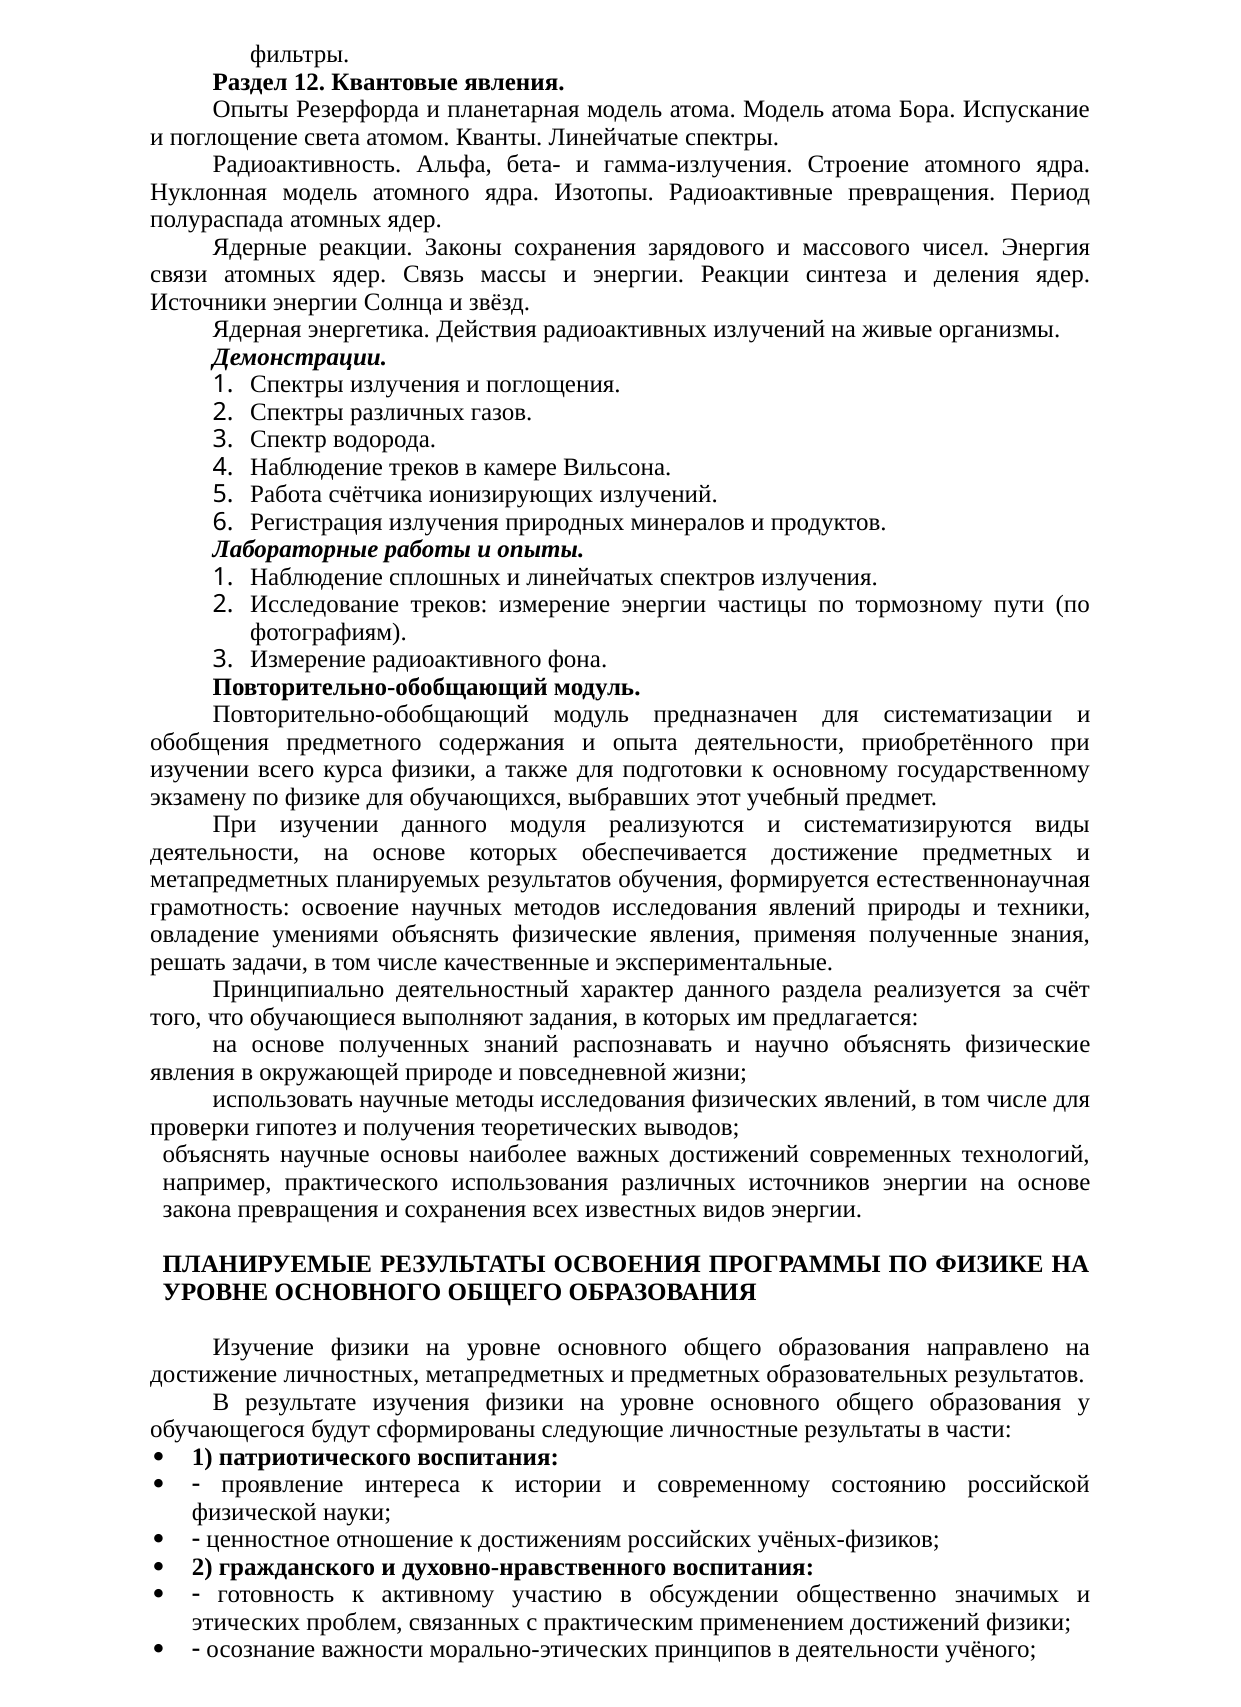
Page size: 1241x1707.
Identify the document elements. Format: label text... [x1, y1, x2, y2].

list - готовность к активному участию в обсуждении общественно значимых и этических проблем, связанных с практическим применением достижений физики; [154, 1580, 1090, 1635]
text Опыты Резерфорда и планетарная модель атома. Модель атома Бора. Испускание и поглощение света атомом. Кванты. Линейчатые спектры. [150, 95, 1090, 150]
text на основе полученных знаний распознавать и научно объяснять физические явления в окружающей природе и повседневной жизни; [150, 1030, 1090, 1085]
text Демонстрации. [150, 343, 1090, 370]
list Спектры излучения и поглощения. [212, 370, 1090, 398]
list Наблюдение треков в камере Вильсона. [212, 453, 1090, 480]
list Спектр водорода. [212, 425, 1090, 453]
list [212, 40, 1090, 68]
list - осознание важности морально-этических принципов в деятельности учёного; [154, 1635, 1090, 1663]
list 1) патриотического воспитания: [154, 1443, 1090, 1470]
text Изучение физики на уровне основного общего образования направлено на достижение личностных, метапредметных и предметных образовательных результатов. [150, 1333, 1090, 1388]
list - ценностное отношение к достижениям российских учёных-физиков; [154, 1525, 1090, 1553]
list 2) гражданского и духовно-нравственного воспитания: [154, 1553, 1090, 1580]
text использовать научные методы исследования физических явлений, в том числе для проверки гипотез и получения теоретических выводов; [150, 1085, 1090, 1140]
list Измерение радиоактивного фона. [212, 645, 1090, 673]
list - проявление интереса к истории и современному состоянию российской физической науки; [154, 1470, 1090, 1525]
list Работа счётчика ионизирующих излучений. [212, 480, 1090, 508]
text Принципиально деятельностный характер данного раздела реализуется за счёт того, что обучающиеся выполняют задания, в которых им предлагается: [150, 975, 1090, 1030]
list Спектры различных газов. [212, 398, 1090, 425]
list Регистрация излучения природных минералов и продуктов. [212, 508, 1090, 535]
text Радиоактивность. Альфа, бета- и гамма-излучения. Строение атомного ядра. Нуклонная модель атомного ядра. Изотопы. Радиоактивные превращения. Период полураспада атомных ядер. [150, 150, 1090, 233]
text Лабораторные работы и опыты. [150, 535, 1090, 563]
text Повторительно-обобщающий модуль предназначен для систематизации и обобщения предметного содержания и опыта деятельности, приобретённого при изучении всего курса физики, а также для подготовки к основному государственному экзамену по физике для обучающихся, выбравших этот учебный предмет. [150, 700, 1090, 810]
text Повторительно-обобщающий модуль. [150, 673, 1090, 700]
text При изучении данного модуля реализуются и систематизируются виды деятельности, на основе которых обеспечивается достижение предметных и метапредметных планируемых результатов обучения, формируется естественнонаучная грамотность: освоение научных методов исследования явлений природы и техники, овладение умениями объяснять физические явления, применяя полученные знания, решать задачи, в том числе качественные и экспериментальные. [150, 810, 1090, 975]
text Ядерная энергетика. Действия радиоактивных излучений на живые организмы. [150, 315, 1090, 343]
text Ядерные реакции. Законы сохранения зарядового и массового чисел. Энергия связи атомных ядер. Связь массы и энергии. Реакции синтеза и деления ядер. Источники энергии Солнца и звёзд. [150, 233, 1090, 315]
list Наблюдение сплошных и линейчатых спектров излучения. [212, 563, 1090, 590]
text В результате изучения физики на уровне основного общего образования у обучающегося будут сформированы следующие личностные результаты в части: [150, 1388, 1090, 1443]
list Исследование треков: измерение энергии частицы по тормозному пути (по фотографиям). [212, 590, 1090, 645]
text объяснять научные основы наиболее важных достижений современных технологий, например, практического использования различных источников энергии на основе закона превращения и сохранения всех известных видов энергии. [162, 1140, 1090, 1223]
text Раздел 12. Квантовые явления. [150, 68, 1090, 95]
text ПЛАНИРУЕМЫЕ РЕЗУЛЬТАТЫ ОСВОЕНИЯ ПРОГРАММЫ ПО ФИЗИКЕ НА УРОВНЕ ОСНОВНОГО ОБЩЕГО ОБРАЗОВАНИЯ [162, 1250, 1090, 1305]
